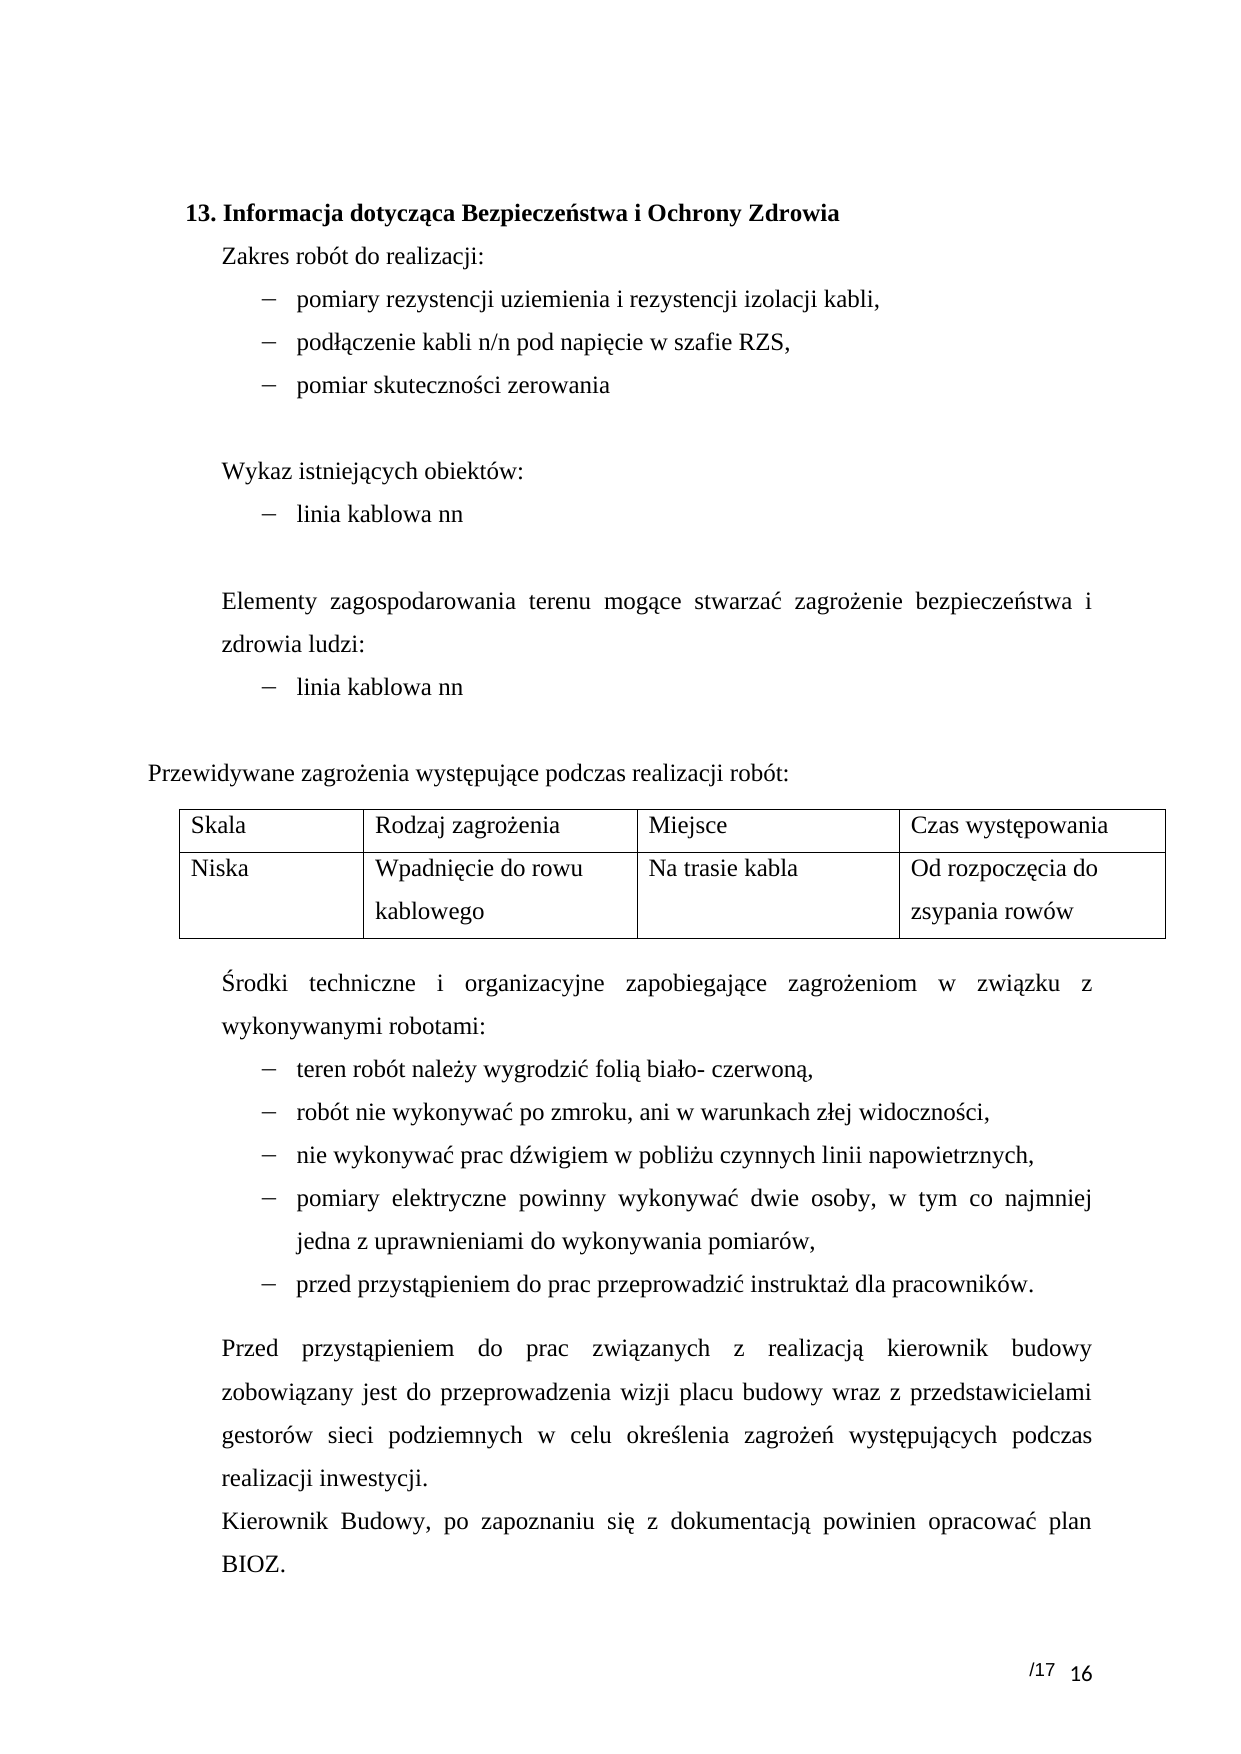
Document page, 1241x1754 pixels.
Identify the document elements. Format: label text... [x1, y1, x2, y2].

list nie wykonywać prac dźwigiem w pobliżu czynnych linii napowietrznych, [259, 1140, 1093, 1169]
subtitle Informacja dotycząca Bezpieczeństwa i Ochrony Zdrowia [185, 198, 1093, 226]
text Elementy zagospodarowania terenu mogące stwarzać zagrożenie bezpieczeństwa i zdrowia ludzi: [221, 586, 1093, 658]
text Wykaz istniejących obiektów: [148, 456, 1093, 485]
list przed przystąpieniem do prac przeprowadzić instruktaż dla pracowników. [259, 1269, 1093, 1298]
table_header Miejsce [638, 810, 899, 852]
text Zakres robót do realizacji: [148, 241, 1093, 269]
text Przewidywane zagrożenia występujące podczas realizacji robót: [148, 758, 1093, 787]
table_cell Od rozpoczęcia do zsypania rowów [900, 853, 1165, 938]
list podłączenie kabli n/n pod napięcie w szafie RZS, [259, 327, 1093, 356]
text Środki techniczne i organizacyjne zapobiegające zagrożeniom w związku z wykonywanymi robotami: [221, 939, 1093, 1039]
list linia kablowa nn [259, 499, 1093, 528]
text Przed przystąpieniem do prac związanych z realizacją kierownik budowy zobowiązany jest do przeprowadzenia wizji placu budowy wraz z przedstawicielami gestorów sieci podziemnych w celu określenia zagrożeń występujących podczas realizacji inwestycji. [221, 1333, 1093, 1492]
list linia kablowa nn [259, 672, 1093, 701]
table_cell Na trasie kabla [638, 853, 899, 938]
list robót nie wykonywać po zmroku, ani w warunkach złej widoczności, [259, 1097, 1093, 1126]
list pomiary rezystencji uziemienia i rezystencji izolacji kabli, [259, 284, 1093, 313]
list teren robót należy wygrodzić folią biało- czerwoną, [259, 1054, 1093, 1083]
table_header Czas występowania [900, 810, 1165, 852]
table_header Skala [180, 810, 363, 852]
list pomiary elektryczne powinny wykonywać dwie osoby, w tym co najmniej jedna z uprawnieniami do wykonywania pomiarów, [259, 1183, 1093, 1255]
list pomiar skuteczności zerowania [259, 370, 1093, 399]
table_cell Wpadnięcie do rowu kablowego [364, 853, 637, 938]
table_cell Niska [180, 853, 363, 938]
text Kierownik Budowy, po zapoznaniu się z dokumentacją powinien opracować plan BIOZ. [221, 1506, 1093, 1578]
table_header Rodzaj zagrożenia [364, 810, 637, 852]
